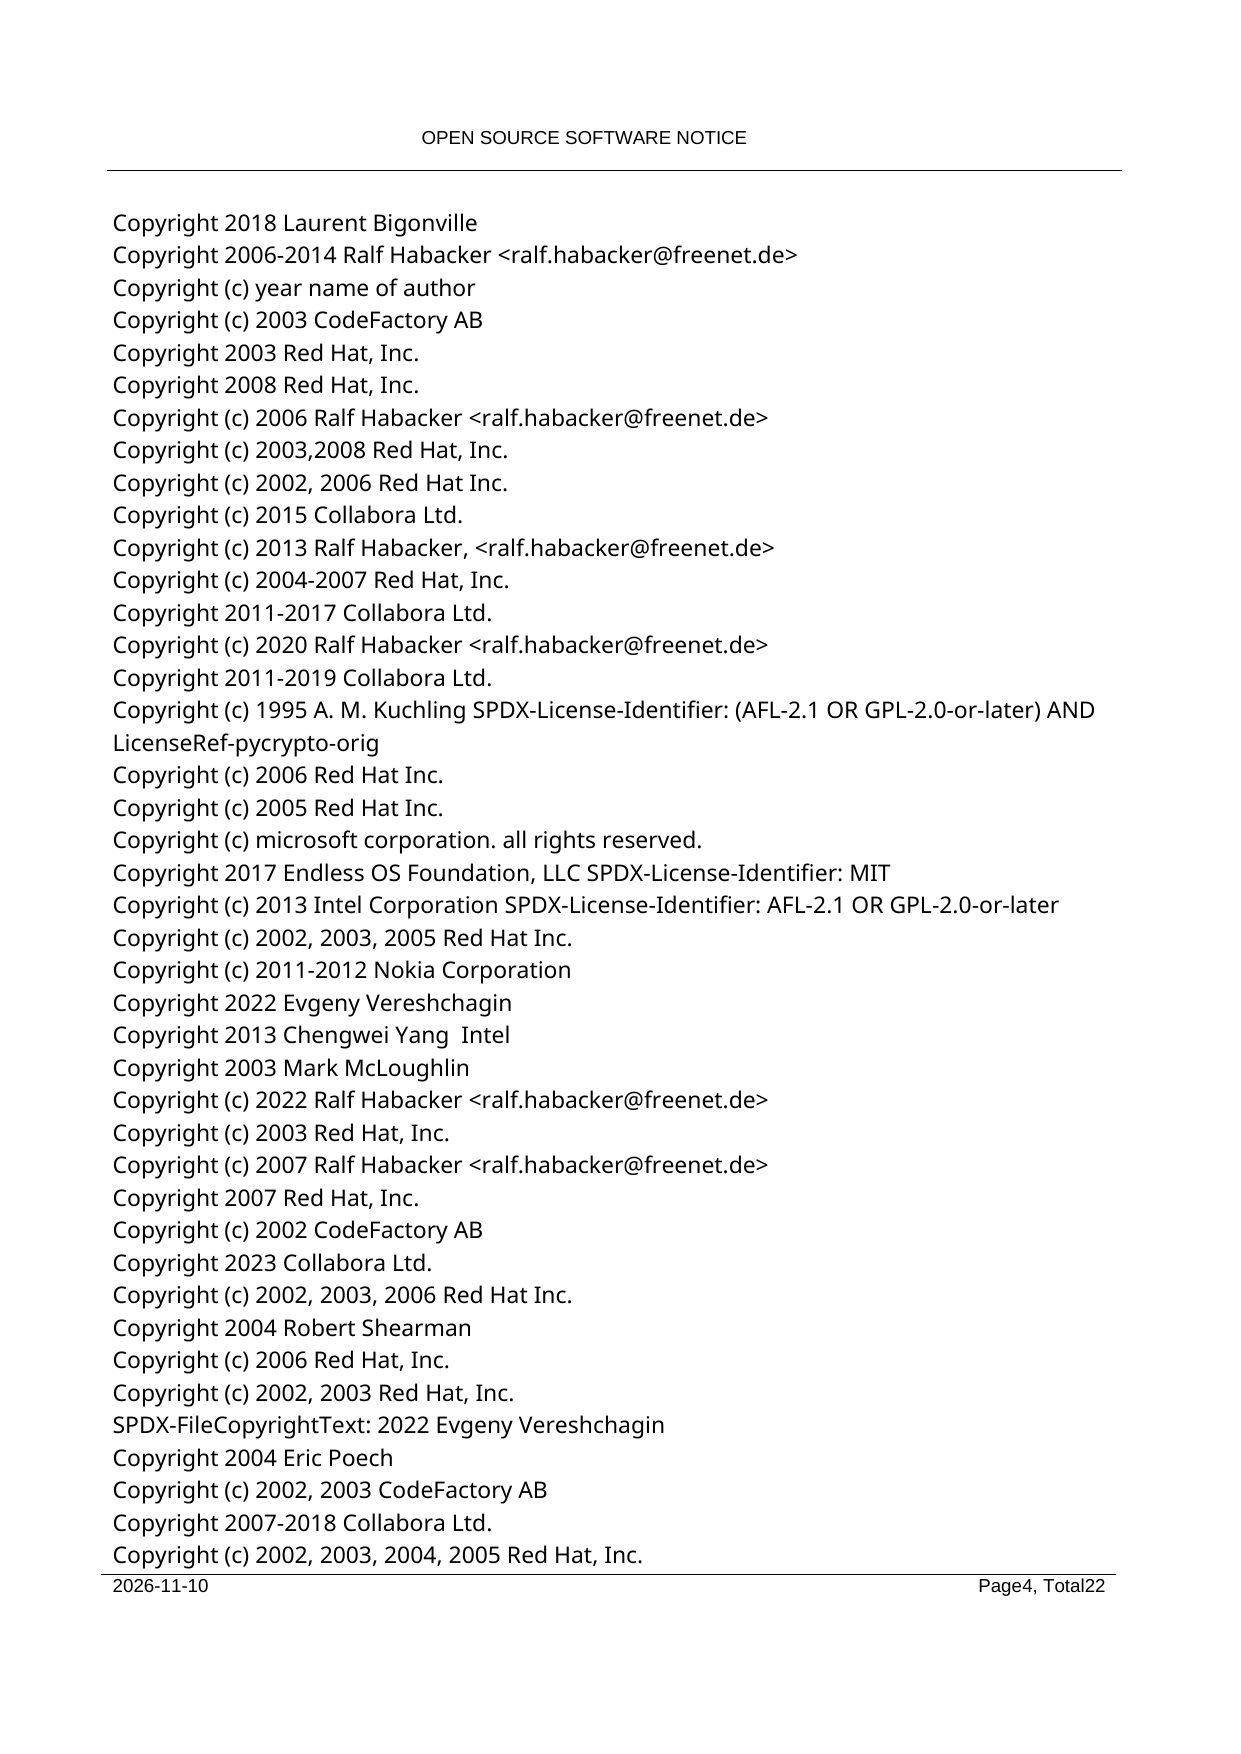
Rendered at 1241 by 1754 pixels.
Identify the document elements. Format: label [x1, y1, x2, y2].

text [112, 206, 1128, 1571]
